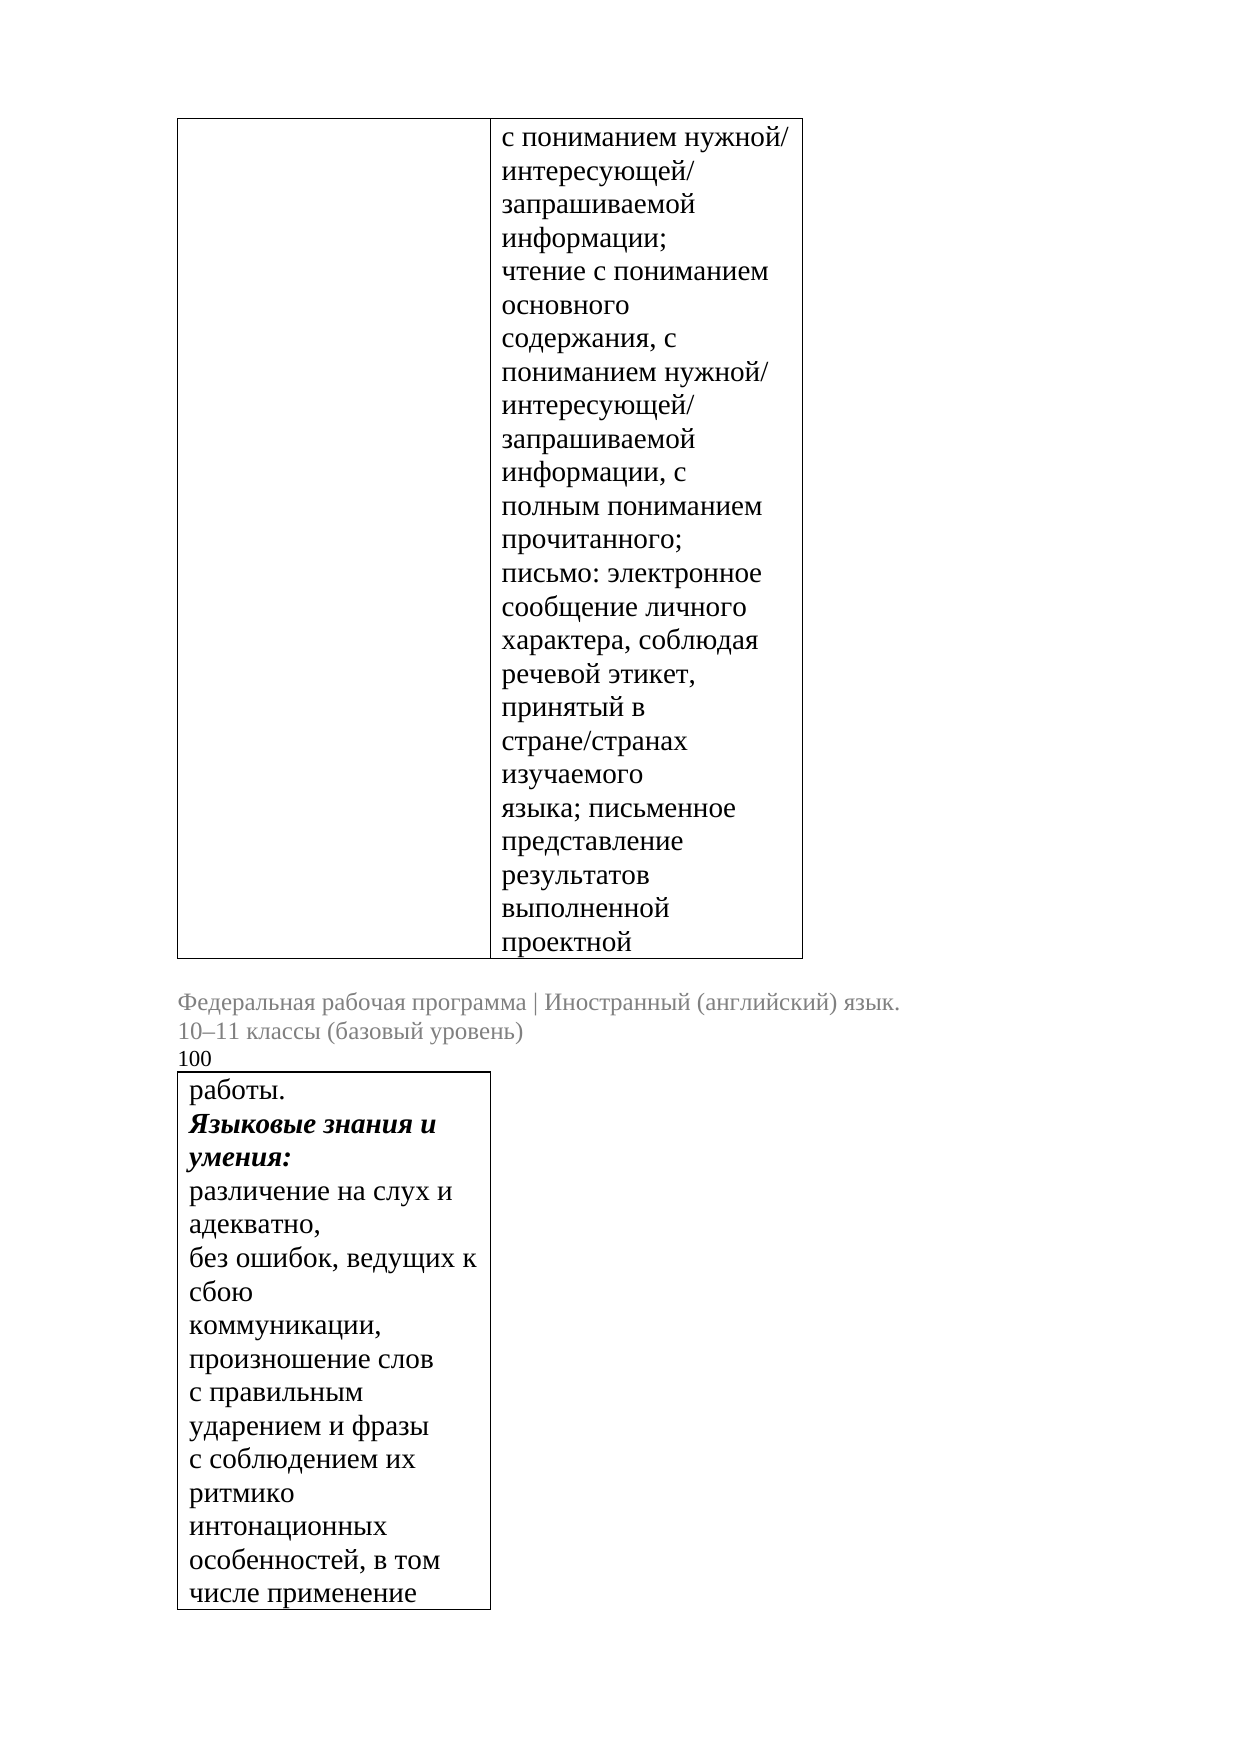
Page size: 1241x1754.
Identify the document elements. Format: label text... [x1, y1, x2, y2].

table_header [178, 119, 490, 958]
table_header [178, 1073, 490, 1609]
text Федеральная рабочая программа | Иностранный (английский) язык. 10–11 классы (базовый уровень) 100 [177, 959, 1152, 1071]
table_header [491, 119, 802, 958]
